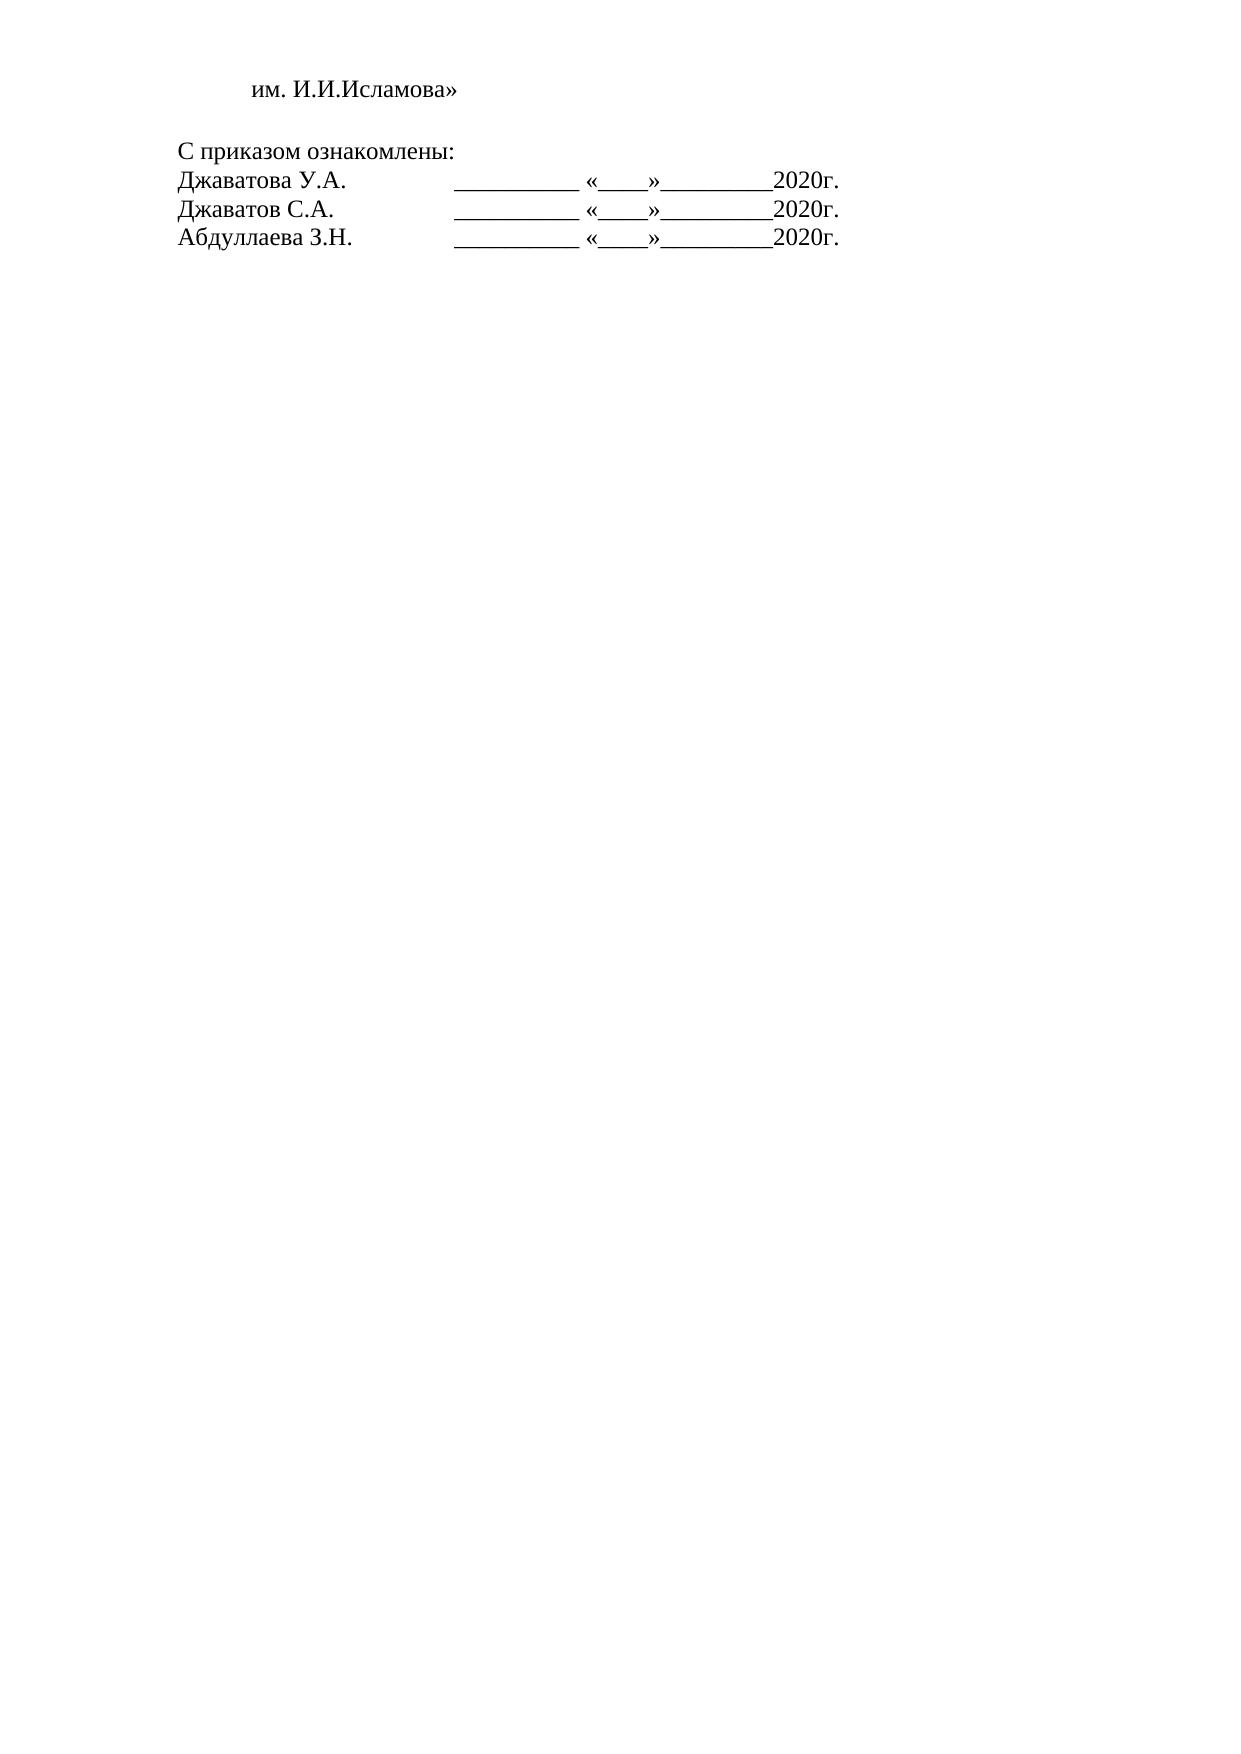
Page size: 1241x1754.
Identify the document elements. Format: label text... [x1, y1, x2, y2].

table_cell Абдуллаева З.Н. [166, 223, 443, 251]
table_header Джаватова У.А. [166, 165, 443, 194]
text им. И.И.Исламова» [177, 74, 1152, 103]
table_cell __________ «____»_________2020г. [443, 223, 900, 251]
table_cell Джаватов С.А. [166, 194, 443, 222]
table_cell __________ «____»_________2020г. [443, 194, 900, 222]
title С приказом ознакомлены: [177, 136, 1152, 165]
table_header __________ «____»_________2020г. [443, 165, 900, 194]
